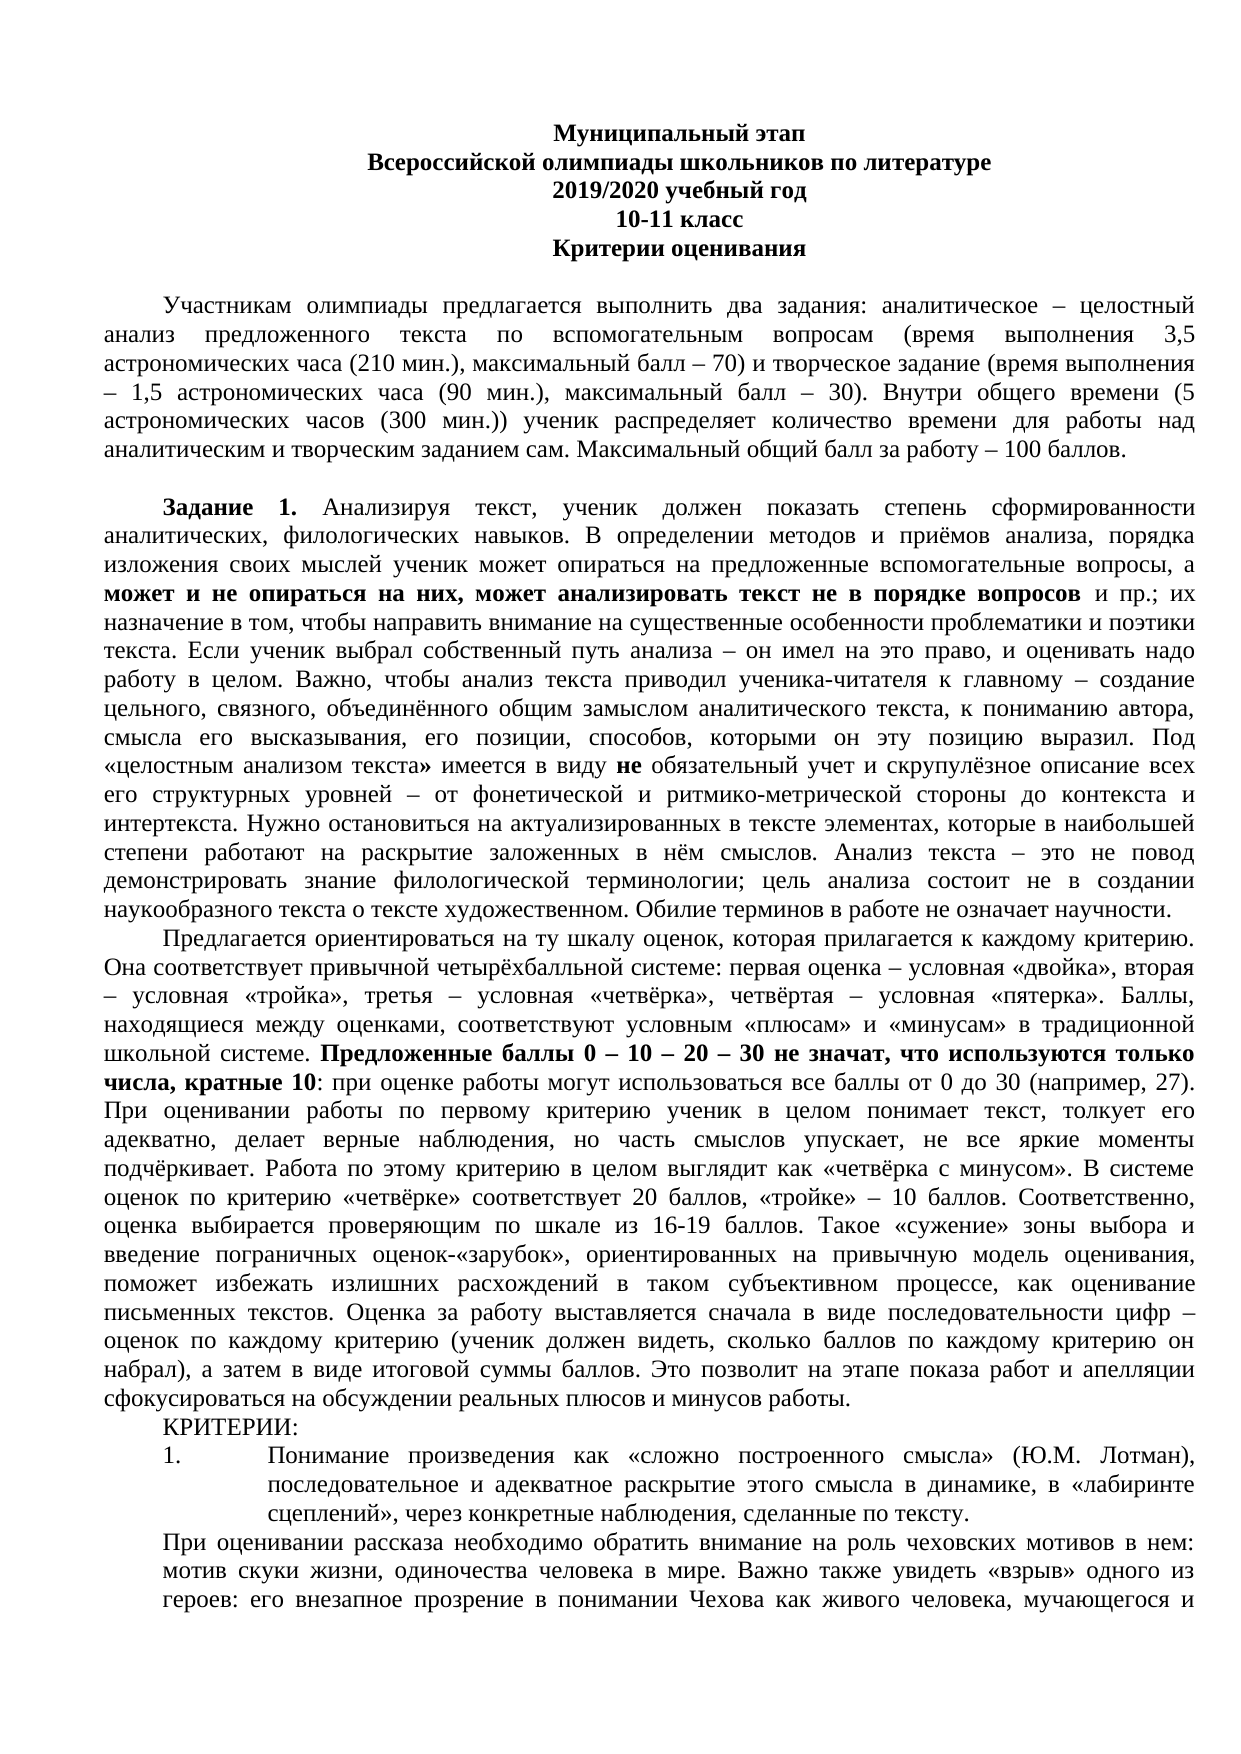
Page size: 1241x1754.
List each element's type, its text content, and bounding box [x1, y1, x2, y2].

text Предлагается ориентироваться на ту шкалу оценок, которая прилагается к каждому критерию. Она соответствует привычной четырёхбалльной системе: первая оценка – условная «двойка», вторая – условная «тройка», третья – условная «четвёрка», четвёртая – условная «пятерка». Баллы, находящиеся между оценками, соответствуют условным «плюсам» и «минусам» в традиционной школьной системе. Предложенные баллы 0 – 10 – 20 – 30 не значат, что используются только числа, кратные 10: при оценке работы могут использоваться все баллы от 0 до 30 (например, 27). При оценивании работы по первому критерию ученик в целом понимает текст, толкует его адекватно, делает верные наблюдения, но часть смыслов упускает, не все яркие моменты подчёркивает. Работа по этому критерию в целом выглядит как «четвёрка с минусом». В системе оценок по критерию «четвёрке» соответствует 20 баллов, «тройке» – 10 баллов. Соответственно, оценка выбирается проверяющим по шкале из 16-19 баллов. Такое «сужение» зоны выбора и введение пограничных оценок-«зарубок», ориентированных на привычную модель оценивания, поможет избежать излишних расхождений в таком субъективном процессе, как оценивание письменных текстов. Оценка за работу выставляется сначала в виде последовательности цифр – оценок по каждому критерию (ученик должен видеть, сколько баллов по каждому критерию он набрал), а затем в виде итоговой суммы баллов. Это позволит на этапе показа работ и апелляции сфокусироваться на обсуждении реальных плюсов и минусов работы. [103, 923, 1196, 1412]
subtitle Критерии оценивания [103, 233, 1196, 262]
text 2019/2020 учебный год [103, 176, 1196, 204]
subtitle 10-11 класс [103, 204, 1196, 233]
text Задание 1. Анализируя текст, ученик должен показать степень сформированности аналитических, филологических навыков. В определении методов и приёмов анализа, порядка изложения своих мыслей ученик может опираться на предложенные вспомогательные вопросы, а может и не опираться на них, может анализировать текст не в порядке вопросов и пр.; их назначение в том, чтобы направить внимание на существенные особенности проблематики и поэтики текста. Если ученик выбрал собственный путь анализа – он имел на это право, и оценивать надо работу в целом. Важно, чтобы анализ текста приводил ученика-читателя к главному – создание цельного, связного, объединённого общим замыслом аналитического текста, к пониманию автора, смысла его высказывания, его позиции, способов, которыми он эту позицию выразил. Под «целостным анализом текста» имеется в виду не обязательный учет и скрупулёзное описание всех его структурных уровней – от фонетической и ритмико-метрической стороны до контекста и интертекста. Нужно остановиться на актуализированных в тексте элементах, которые в наибольшей степени работают на раскрытие заложенных в нём смыслов. Анализ текста – это не повод демонстрировать знание филологической терминологии; цель анализа состоит не в создании наукообразного текста о тексте художественном. Обилие терминов в работе не означает научности. [103, 492, 1196, 923]
text Всероссийской олимпиады школьников по литературе [103, 147, 1196, 176]
text Участникам олимпиады предлагается выполнить два задания: аналитическое – целостный анализ предложенного текста по вспомогательным вопросам (время выполнения 3,5 астрономических часа (210 мин.), максимальный балл – 70) и творческое задание (время выполнения – 1,5 астрономических часа (90 мин.), максимальный балл – 30). Внутри общего времени (5 астрономических часов (300 мин.)) ученик распределяет количество времени для работы над аналитическим и творческим заданием сам. Максимальный общий балл за работу – 100 баллов. [103, 291, 1196, 463]
list Понимание произведения как «сложно построенного смысла» (Ю.М. Лотман), последовательное и адекватное раскрытие этого смысла в динамике, в «лабиринте сцеплений», через конкретные наблюдения, сделанные по тексту. [162, 1441, 1196, 1527]
text КРИТЕРИИ: [103, 1412, 1196, 1441]
text Муниципальный этап [103, 118, 1196, 147]
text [162, 1527, 1196, 1613]
